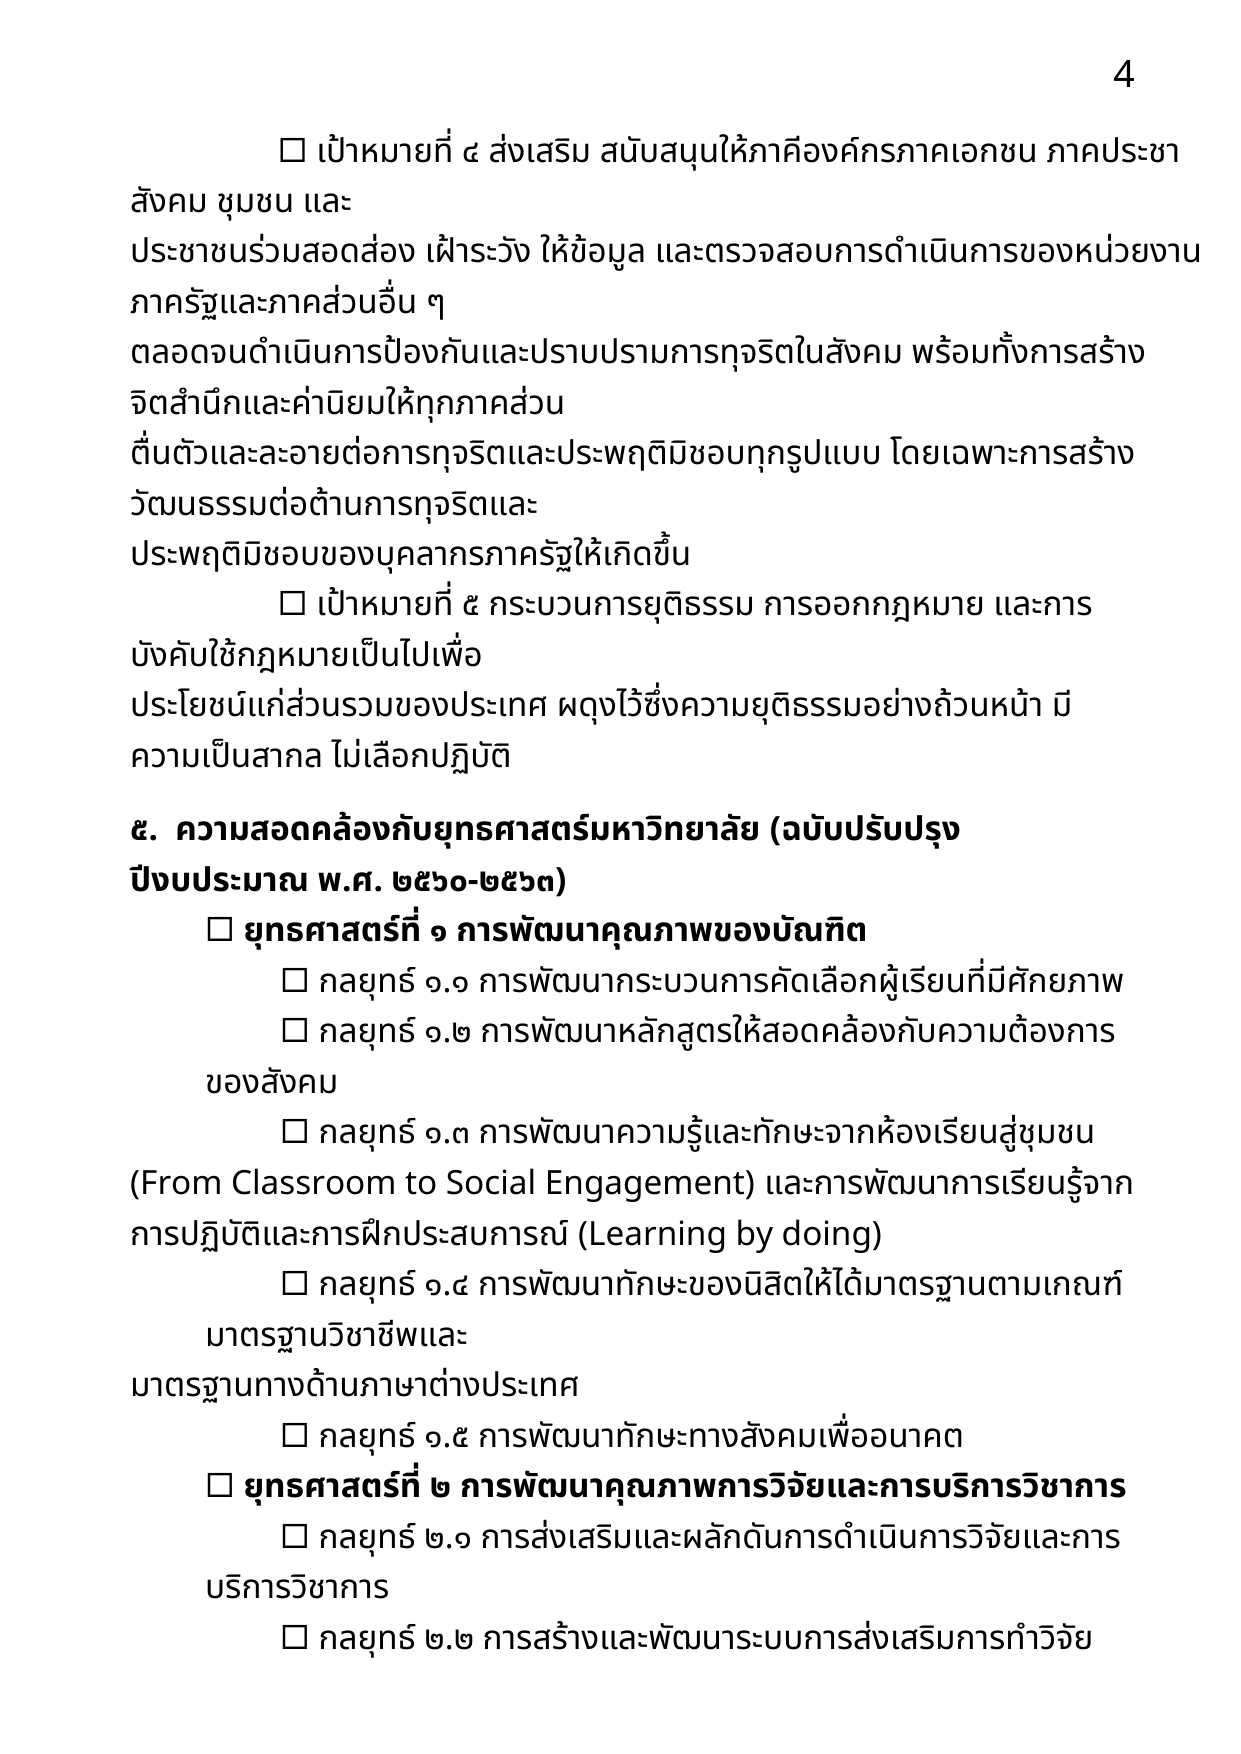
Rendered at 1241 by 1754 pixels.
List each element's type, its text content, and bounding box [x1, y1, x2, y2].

text ตลอดจนดำเนินการป้องกันและปราบปรามการทุจริตในสังคม พร้อมทั้งการสร้างจิตสำนึกและค่านิยมให้ทุกภาคส่วน [130, 328, 1208, 429]
text ประชาชนร่วมสอดส่อง เฝ้าระวัง ให้ข้อมูล และตรวจสอบการดำเนินการของหน่วยงานภาครัฐและภาคส่วนอื่น ๆ [130, 227, 1208, 328]
text เป้าหมายที่ ๔ ส่งเสริม สนับสนุนให้ภาคีองค์กรภาคเอกชน ภาคประชาสังคม ชุมชน และ [130, 127, 1208, 227]
text กลยุทธ์ ๒.๑ การส่งเสริมและผลักดันการดำเนินการวิจัยและการบริการวิชาการ [205, 1512, 1134, 1613]
text ยุทธศาสตร์ที่ ๒ การพัฒนาคุณภาพการวิจัยและการบริการวิชาการ [130, 1462, 1134, 1512]
text (From Classroom to Social Engagement) และการพัฒนาการเรียนรู้จากการปฏิบัติและการฝึกประสบการณ์ (Learning by doing) [130, 1159, 1134, 1260]
text ๕. ความสอดคล้องกับยุทธศาสตร์มหาวิทยาลัย (ฉบับปรับปรุงปีงบประมาณ พ.ศ. ๒๕๖๐-๒๕๖๓) [130, 805, 1134, 906]
text กลยุทธ์ ๑.๕ การพัฒนาทักษะทางสังคมเพื่ออนาคต [205, 1411, 1134, 1462]
text กลยุทธ์ ๑.๑ การพัฒนากระบวนการคัดเลือกผู้เรียนที่มีศักยภาพ [205, 956, 1134, 1007]
text ยุทธศาสตร์ที่ ๑ การพัฒนาคุณภาพของบัณฑิต [130, 906, 1134, 956]
text กลยุทธ์ ๒.๒ การสร้างและพัฒนาระบบการส่งเสริมการทำวิจัย [205, 1613, 1134, 1664]
text กลยุทธ์ ๑.๔ การพัฒนาทักษะของนิสิตให้ได้มาตรฐานตามเกณฑ์มาตรฐานวิชาชีพและ [205, 1260, 1134, 1361]
text มาตรฐานทางด้านภาษาต่างประเทศ [130, 1361, 1134, 1411]
text กลยุทธ์ ๑.๓ การพัฒนาความรู้และทักษะจากห้องเรียนสู่ชุมชน [205, 1108, 1134, 1159]
text ประโยชน์แก่ส่วนรวมของประเทศ ผดุงไว้ซึ่งความยุติธรรมอย่างถ้วนหน้า มีความเป็นสากล ไม่เลือกปฏิบัติ [130, 681, 1134, 782]
text กลยุทธ์ ๑.๒ การพัฒนาหลักสูตรให้สอดคล้องกับความต้องการของสังคม [205, 1007, 1134, 1108]
text ประพฤติมิชอบของบุคลากรภาครัฐให้เกิดขึ้น [130, 530, 1208, 580]
text เป้าหมายที่ ๕ กระบวนการยุติธรรม การออกกฎหมาย และการบังคับใช้กฎหมายเป็นไปเพื่อ [130, 580, 1134, 681]
text ตื่นตัวและละอายต่อการทุจริตและประพฤติมิชอบทุกรูปแบบ โดยเฉพาะการสร้างวัฒนธรรมต่อต้านการทุจริตและ [130, 429, 1208, 530]
